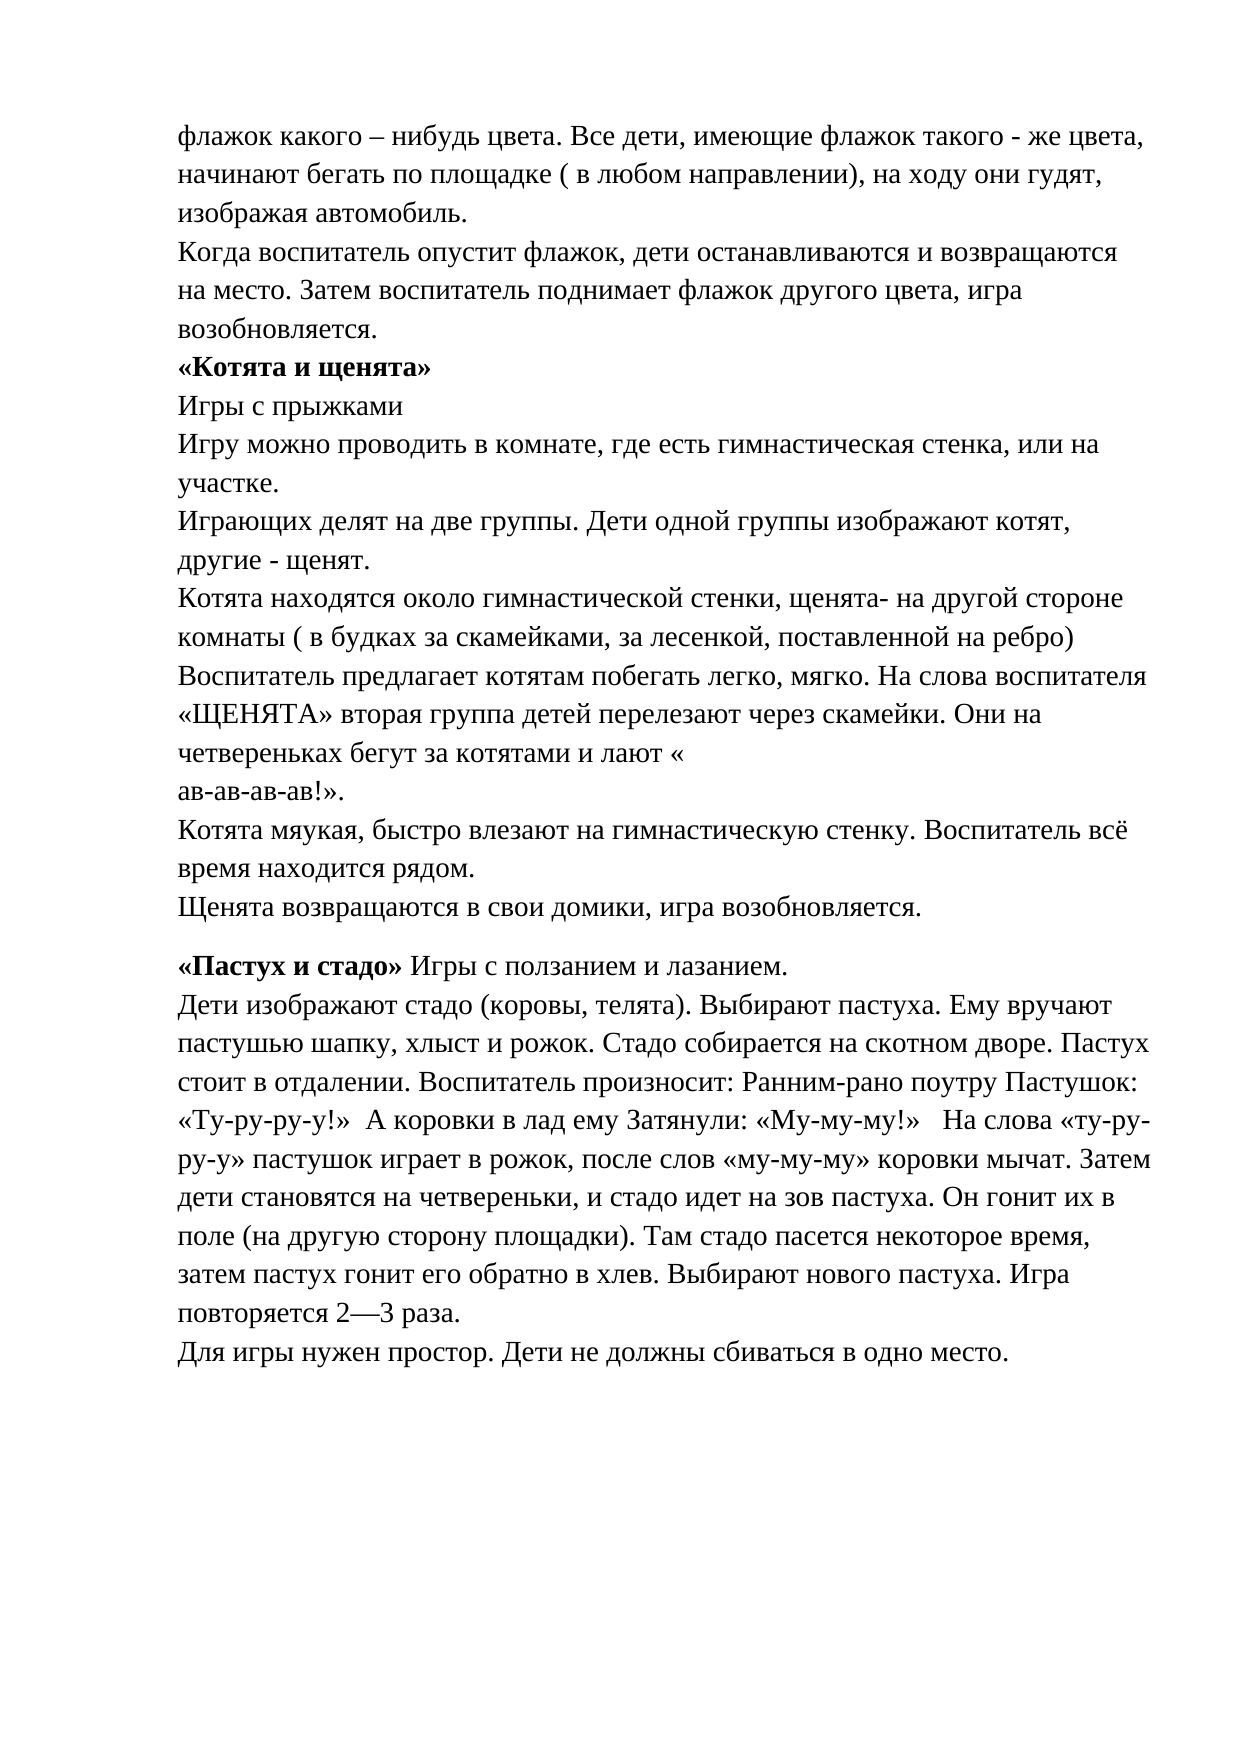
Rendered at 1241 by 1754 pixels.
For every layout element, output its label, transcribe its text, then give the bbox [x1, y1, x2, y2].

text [177, 118, 1152, 922]
text «Пастух и стадо» Игры с ползанием и лазанием. Дети изображают стадо (коровы, телята). Выбирают пастуха. Ему вручают пастушью шапку, хлыст и рожок. Стадо собирается на скотном дворе. Пастух стоит в отдалении. Воспитатель произносит: Ранним-рано поутру Пастушок: «Ту-ру-ру-у!» А коровки в лад ему Затянули: «Му-му-му!» На слова «ту-ру-ру-у» пастушок играет в рожок, после слов «му-му-му» коровки мычат. Затем дети становятся на четвереньки, и стадо идет на зов пастуха. Он гонит их в поле (на другую сторону площадки). Там стадо пасется некоторое время, затем пастух гонит его обратно в хлев. Выбирают нового пастуха. Игра повторяется 2—3 раза. Для игры нужен простор. Дети не должны сбиваться в одно место. [177, 948, 1152, 1438]
